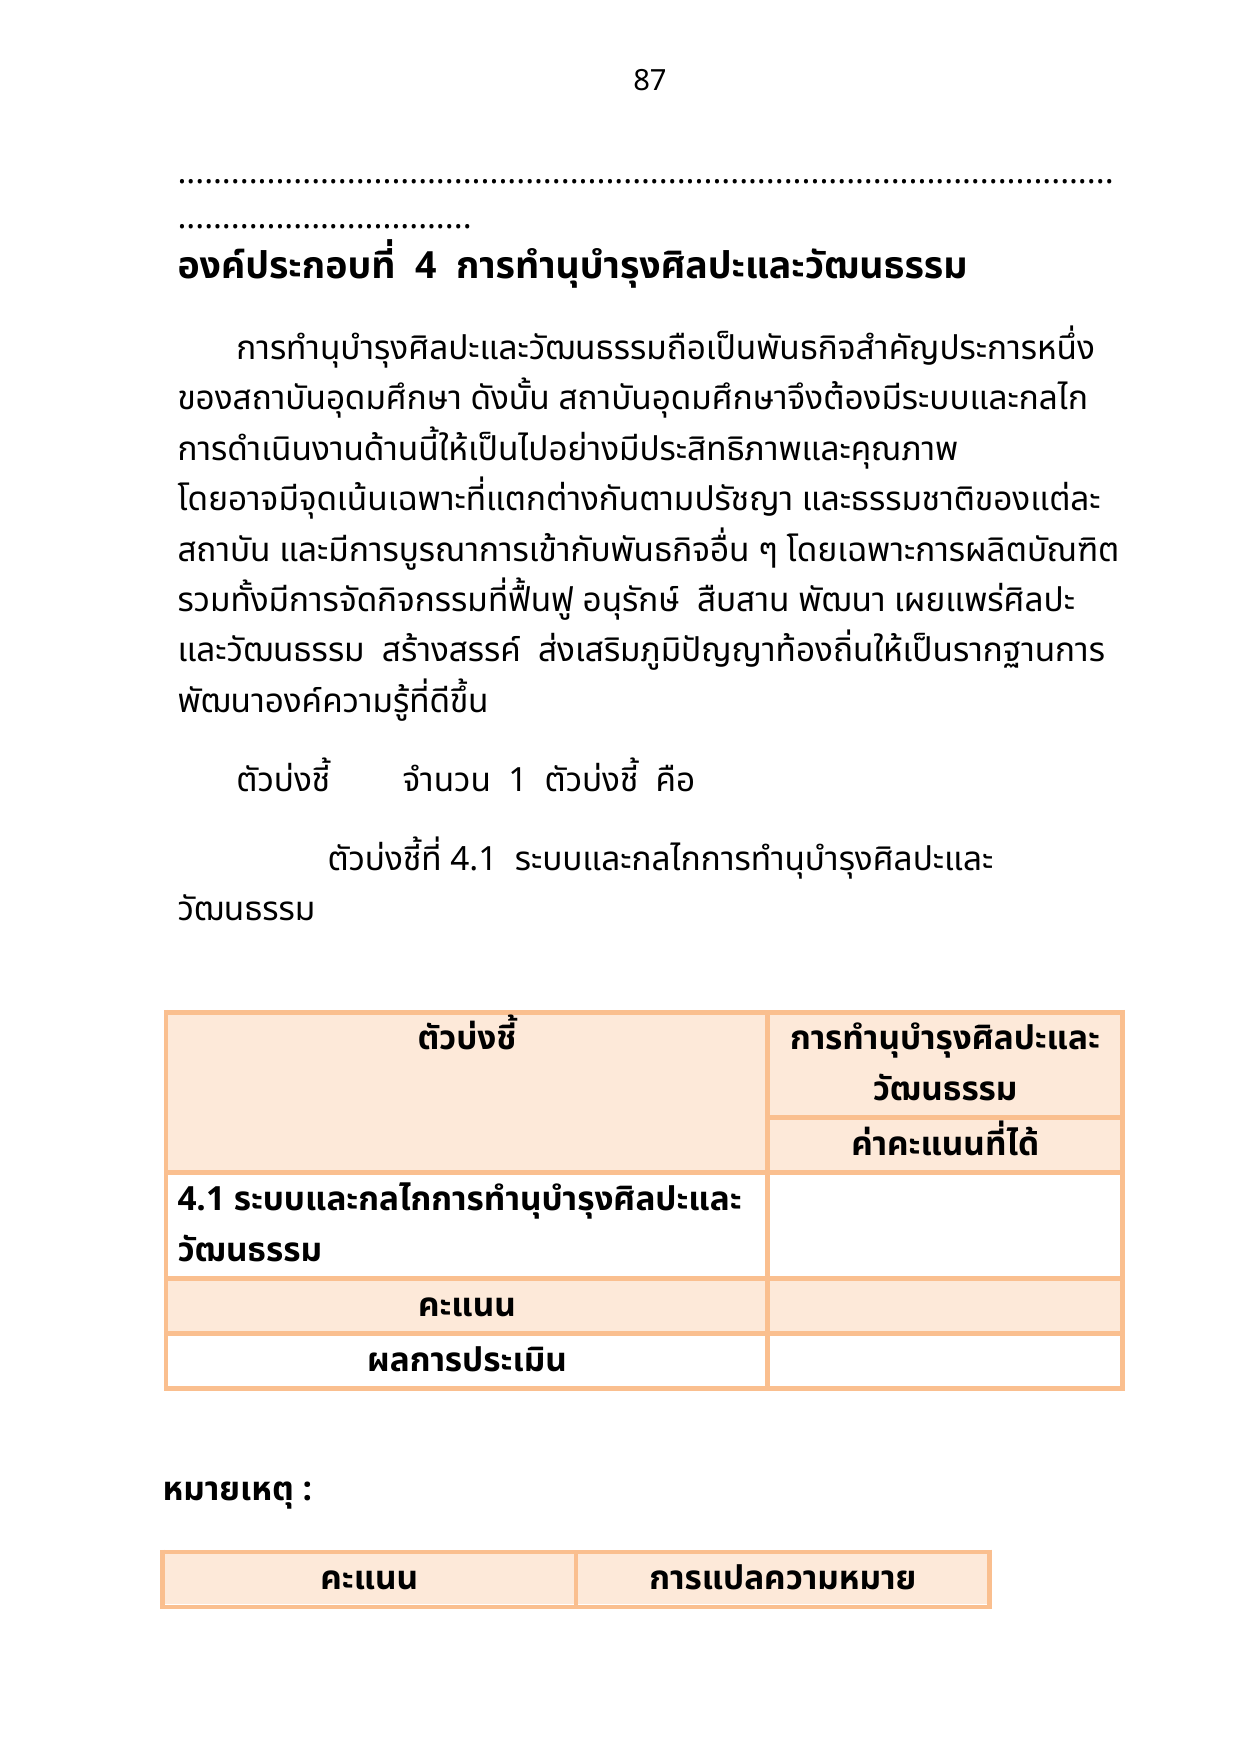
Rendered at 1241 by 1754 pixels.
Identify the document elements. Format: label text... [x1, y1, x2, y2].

text ตัวบ่งชี้ที่ 4.1 ระบบและกลไกการทำนุบำรุงศิลปะและวัฒนธรรม [177, 835, 1122, 936]
text องค์ประกอบที่ 4 การทำนุบำรุงศิลปะและวัฒนธรรม [177, 238, 1122, 296]
table_cell ค่าคะแนนที่ได้ [770, 1120, 1120, 1170]
table_header คะแนน [165, 1554, 574, 1604]
table_cell [770, 1175, 1120, 1276]
text ตัวบ่งชี้ จำนวน 1 ตัวบ่งชี้ คือ [177, 756, 1122, 806]
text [177, 148, 1122, 238]
table_cell คะแนน [168, 1281, 765, 1331]
table_cell 4.1 ระบบและกลไกการทำนุบำรุงศิลปะและวัฒนธรรม [168, 1175, 765, 1276]
table_cell [770, 1336, 1120, 1386]
text หมายเหตุ : [162, 1465, 1122, 1549]
table_header ตัวบ่งชี้ [168, 1015, 765, 1170]
table_header การทำนุบำรุงศิลปะและวัฒนธรรม [770, 1015, 1120, 1115]
table_cell [770, 1281, 1120, 1331]
text การทำนุบำรุงศิลปะและวัฒนธรรมถือเป็นพันธกิจสำคัญประการหนึ่งของสถาบันอุดมศึกษา ดังนั้น สถาบันอุดมศึกษาจึงต้องมีระบบและกลไกการดำเนินงานด้านนี้ให้เป็นไปอย่างมีประสิทธิภาพและคุณภาพ โดยอาจมีจุดเน้นเฉพาะที่แตกต่างกันตามปรัชญา และธรรมชาติของแต่ละสถาบัน และมีการบูรณาการเข้ากับพันธกิจอื่น ๆ โดยเฉพาะการผลิตบัณฑิต รวมทั้งมีการจัดกิจกรรมที่ฟื้นฟู อนุรักษ์ สืบสาน พัฒนา เผยแพร่ศิลปะและวัฒนธรรม สร้างสรรค์ ส่งเสริมภูมิปัญญาท้องถิ่นให้เป็นรากฐานการพัฒนาองค์ความรู้ที่ดีขึ้น [177, 324, 1122, 727]
table_cell ผลการประเมิน [168, 1336, 765, 1386]
table_header การแปลความหมาย [578, 1554, 987, 1604]
